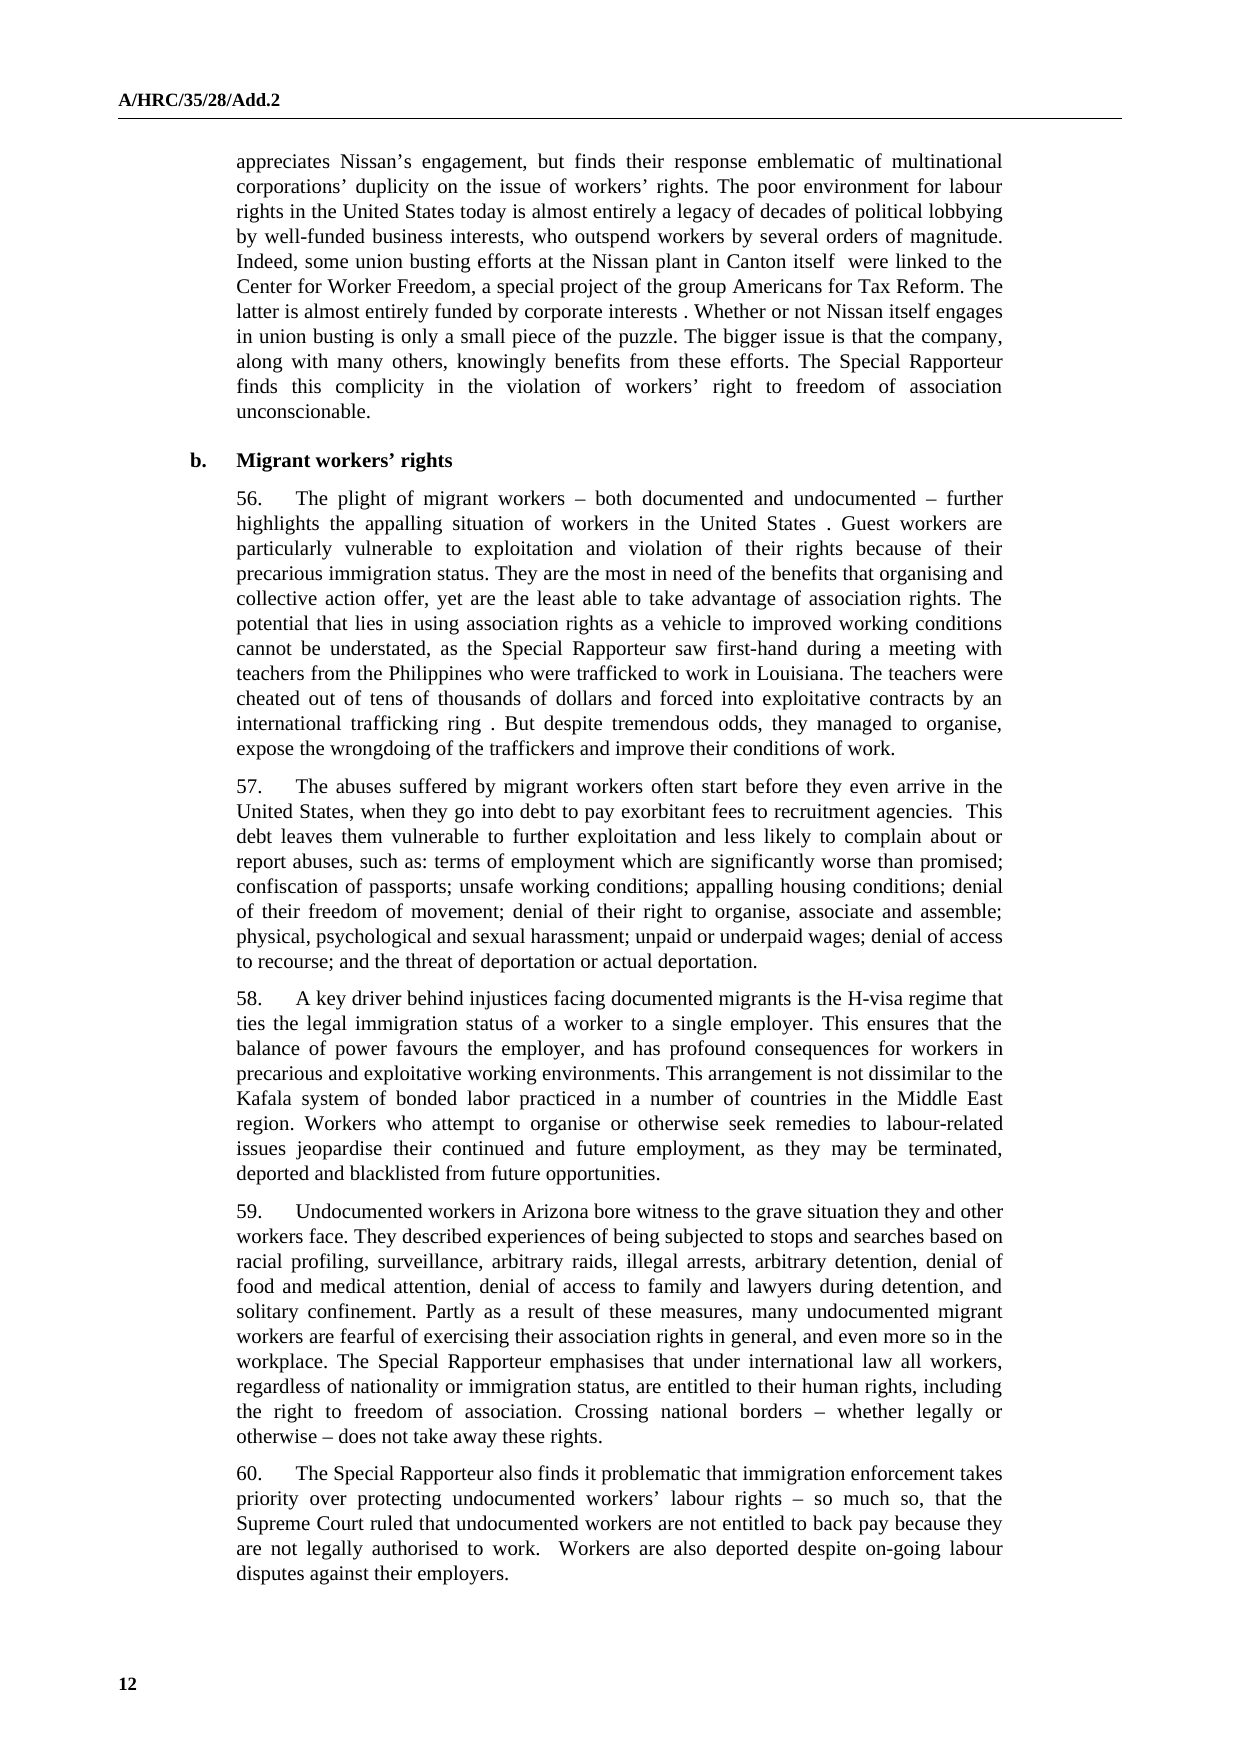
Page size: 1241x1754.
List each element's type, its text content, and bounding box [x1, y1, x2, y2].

text 58. A key driver behind injustices facing documented migrants is the H-visa regime that ties the legal immigration status of a worker to a single employer. This ensures that the balance of power favours the employer, and has profound consequences for workers in precarious and exploitative working environments. This arrangement is not dissimilar to the Kafala system of bonded labor practiced in a number of countries in the Middle East region. Workers who attempt to organise or otherwise seek remedies to labour-related issues jeopardise their continued and future employment, as they may be terminated, deported and blacklisted from future opportunities. [236, 985, 1004, 1185]
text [236, 148, 1004, 423]
text 59. Undocumented workers in Arizona bore witness to the grave situation they and other workers face. They described experiences of being subjected to stops and searches based on racial profiling, surveillance, arbitrary raids, illegal arrests, arbitrary detention, denial of food and medical attention, denial of access to family and lawyers during detention, and solitary confinement. Partly as a result of these measures, many undocumented migrant workers are fearful of exercising their association rights in general, and even more so in the workplace. The Special Rapporteur emphasises that under international law all workers, regardless of nationality or immigration status, are entitled to their human rights, including the right to freedom of association. Crossing national borders – whether legally or otherwise – does not take away these rights. [236, 1198, 1004, 1448]
text 60. The Special Rapporteur also finds it problematic that immigration enforcement takes priority over protecting undocumented workers’ labour rights – so much so, that the Supreme Court ruled that undocumented workers are not entitled to back pay because they are not legally authorised to work. Workers are also deported despite on-going labour disputes against their employers. [236, 1460, 1004, 1585]
text b. Migrant workers’ rights [118, 448, 1004, 473]
text 57. The abuses suffered by migrant workers often start before they even arrive in the United States, when they go into debt to pay exorbitant fees to recruitment agencies. This debt leaves them vulnerable to further exploitation and less likely to complain about or report abuses, such as: terms of employment which are significantly worse than promised; confiscation of passports; unsafe working conditions; appalling housing conditions; denial of their freedom of movement; denial of their right to organise, associate and assemble; physical, psychological and sexual harassment; unpaid or underpaid wages; denial of access to recourse; and the threat of deportation or actual deportation. [236, 773, 1004, 973]
text 56. The plight of migrant workers – both documented and undocumented – further highlights the appalling situation of workers in the United States . Guest workers are particularly vulnerable to exploitation and violation of their rights because of their precarious immigration status. They are the most in need of the benefits that organising and collective action offer, yet are the least able to take advantage of association rights. The potential that lies in using association rights as a vehicle to improved working conditions cannot be understated, as the Special Rapporteur saw first-hand during a meeting with teachers from the Philippines who were trafficked to work in Louisiana. The teachers were cheated out of tens of thousands of dollars and forced into exploitative contracts by an international trafficking ring . But despite tremendous odds, they managed to organise, expose the wrongdoing of the traffickers and improve their conditions of work. [236, 485, 1004, 760]
